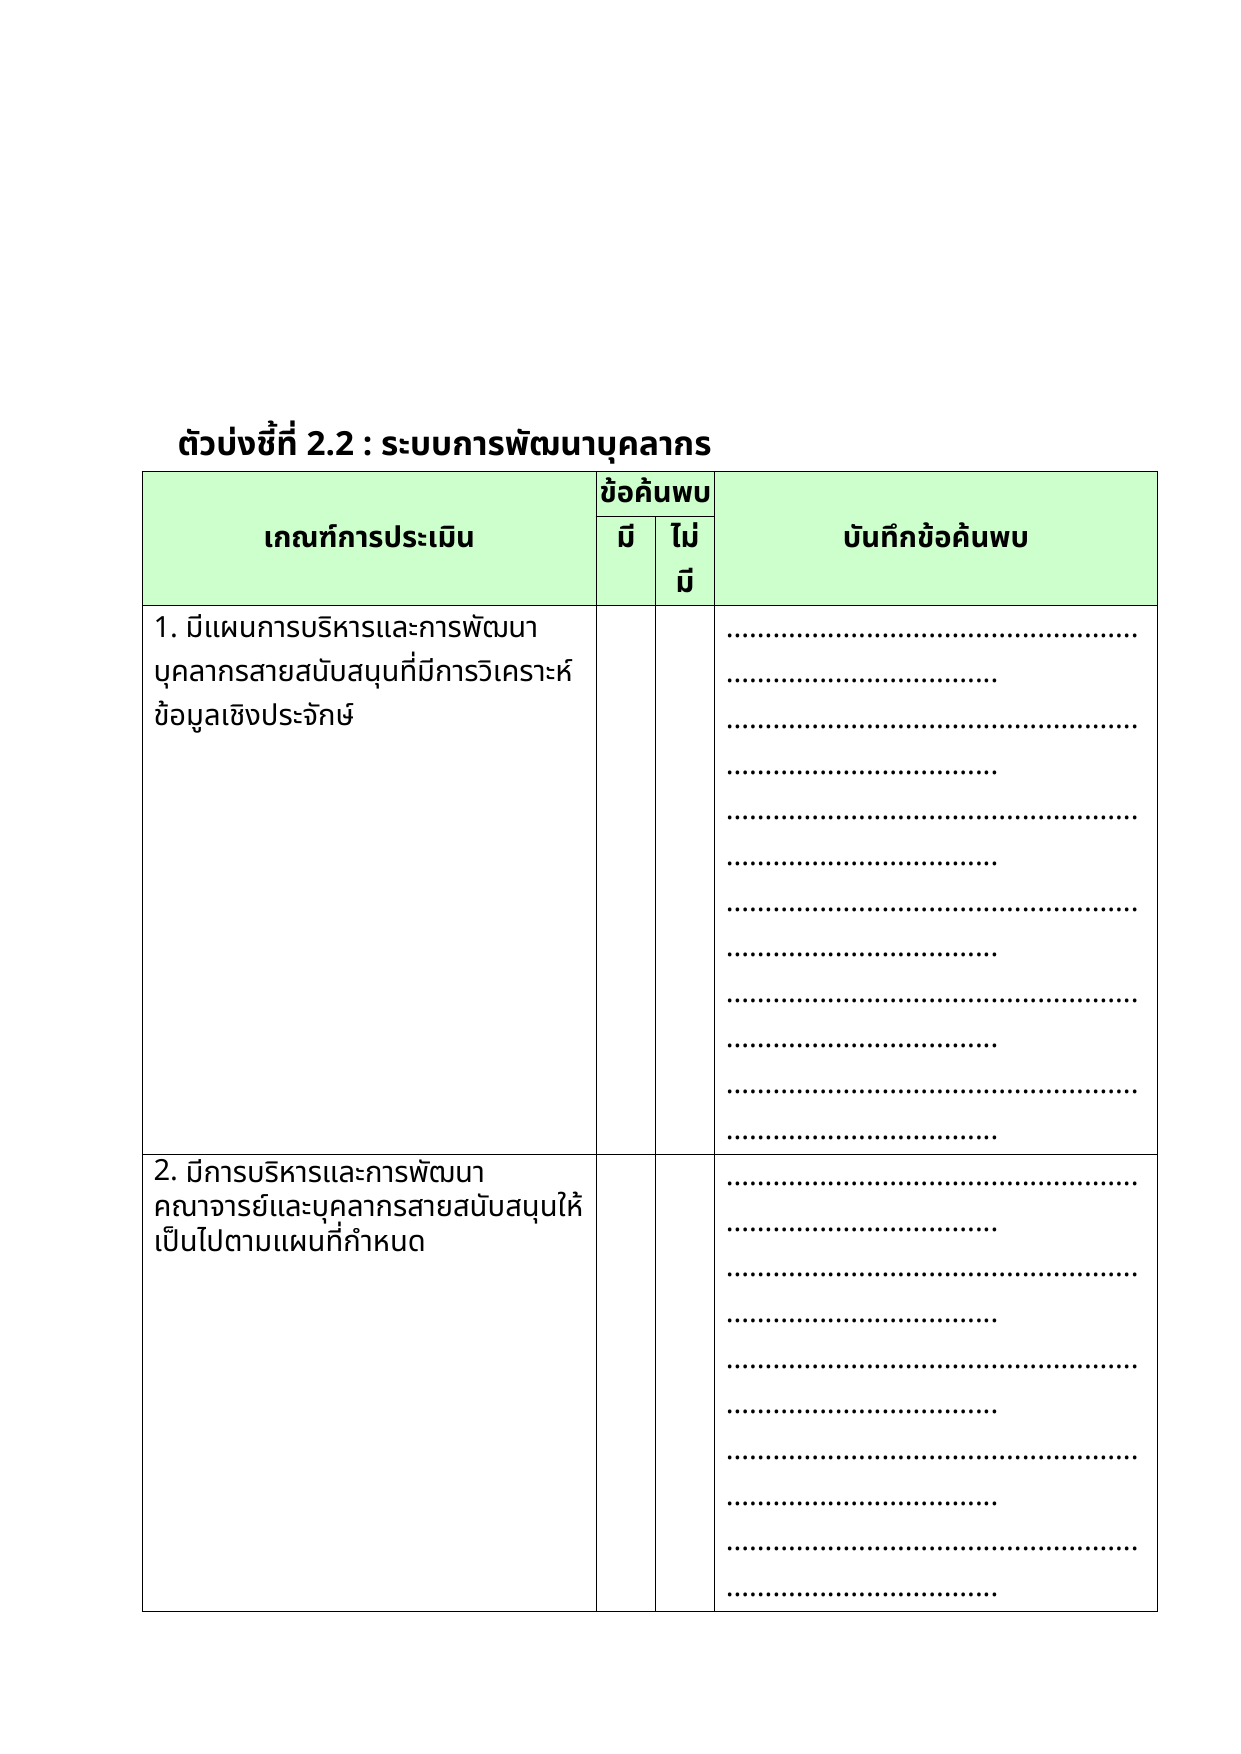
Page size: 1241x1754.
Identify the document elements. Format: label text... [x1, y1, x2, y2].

table_header เกณฑ์การประเมิน [143, 472, 596, 605]
table_cell [597, 606, 655, 1153]
table_header ข้อค้นพบ [597, 472, 714, 516]
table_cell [143, 1155, 596, 1611]
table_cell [715, 1155, 1157, 1611]
table_cell มี [597, 517, 655, 605]
table_cell [597, 1155, 655, 1611]
table_cell ไม่มี [656, 517, 714, 605]
table_cell [656, 606, 714, 1153]
table_cell [656, 1155, 714, 1611]
table_cell 1. มีแผนการบริหารและการพัฒนาบุคลากรสายสนับสนุนที่มีการวิเคราะห์ข้อมูลเชิงประจักษ์ [143, 606, 596, 1153]
text ตัวบ่งชี้ที่ 2.2 : ระบบการพัฒนาบุคลากร [177, 420, 1142, 471]
table_header บันทึกข้อค้นพบ [715, 472, 1157, 605]
